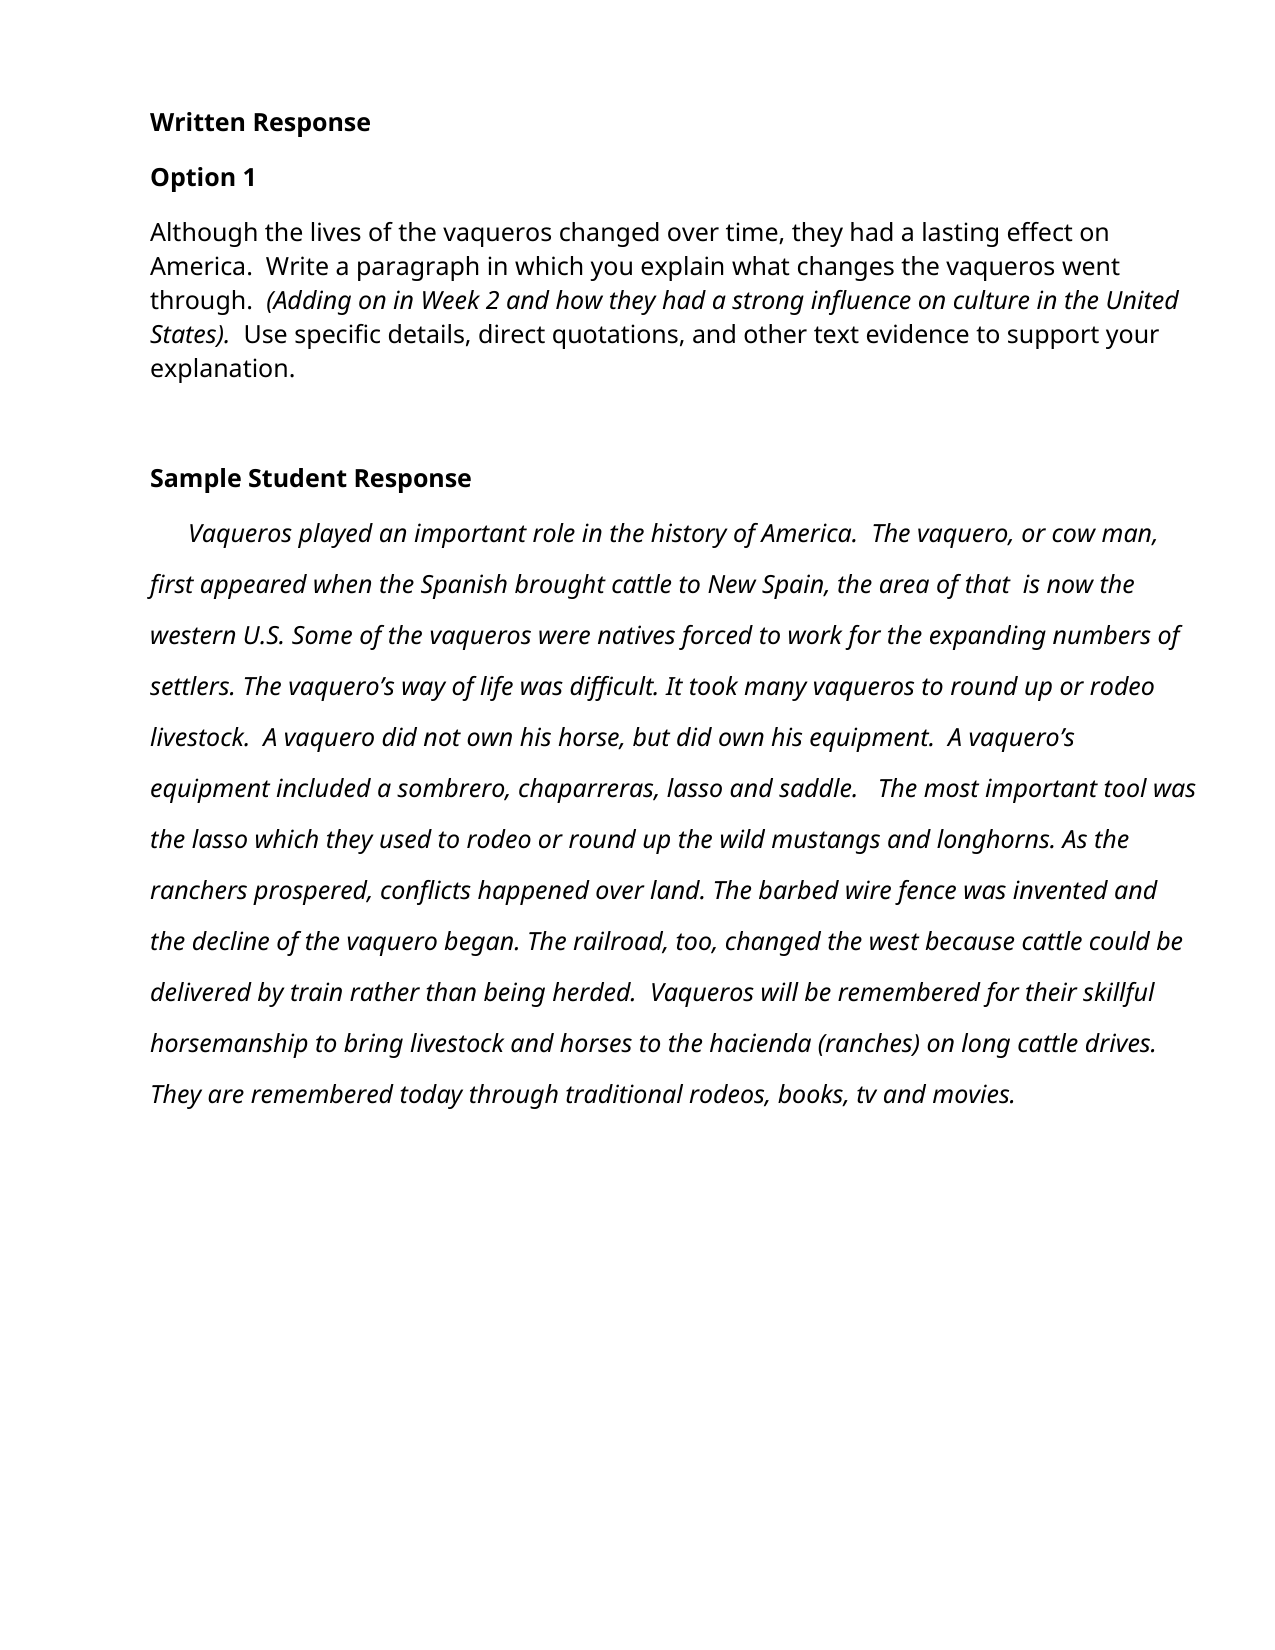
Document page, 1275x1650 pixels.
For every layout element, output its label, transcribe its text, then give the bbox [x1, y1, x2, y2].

text Option 1 [150, 160, 1200, 194]
text Although the lives of the vaqueros changed over time, they had a lasting effect on America. Write a paragraph in which you explain what changes the vaqueros went through. (Adding on in Week 2 and how they had a strong influence on culture in the United States). Use specific details, direct quotations, and other text evidence to support your explanation. [150, 215, 1200, 385]
text Sample Student Response [150, 461, 1200, 495]
text Written Response [150, 105, 1125, 139]
text Vaqueros played an important role in the history of America. The vaquero, or cow man, first appeared when the Spanish brought cattle to New Spain, the area of that is now the western U.S. Some of the vaqueros were natives forced to work for the expanding numbers of settlers. The vaquero’s way of life was difficult. It took many vaqueros to round up or rodeo livestock. A vaquero did not own his horse, but did own his equipment. A vaquero’s equipment included a sombrero, chaparreras, lasso and saddle. The most important tool was the lasso which they used to rodeo or round up the wild mustangs and longhorns. As the ranchers prospered, conflicts happened over land. The barbed wire fence was invented and the decline of the vaquero began. The railroad, too, changed the west because cattle could be delivered by train rather than being herded. Vaqueros will be remembered for their skillful horsemanship to bring livestock and horses to the hacienda (ranches) on long cattle drives. They are remembered today through traditional rodeos, books, tv and movies. [150, 516, 1200, 1111]
